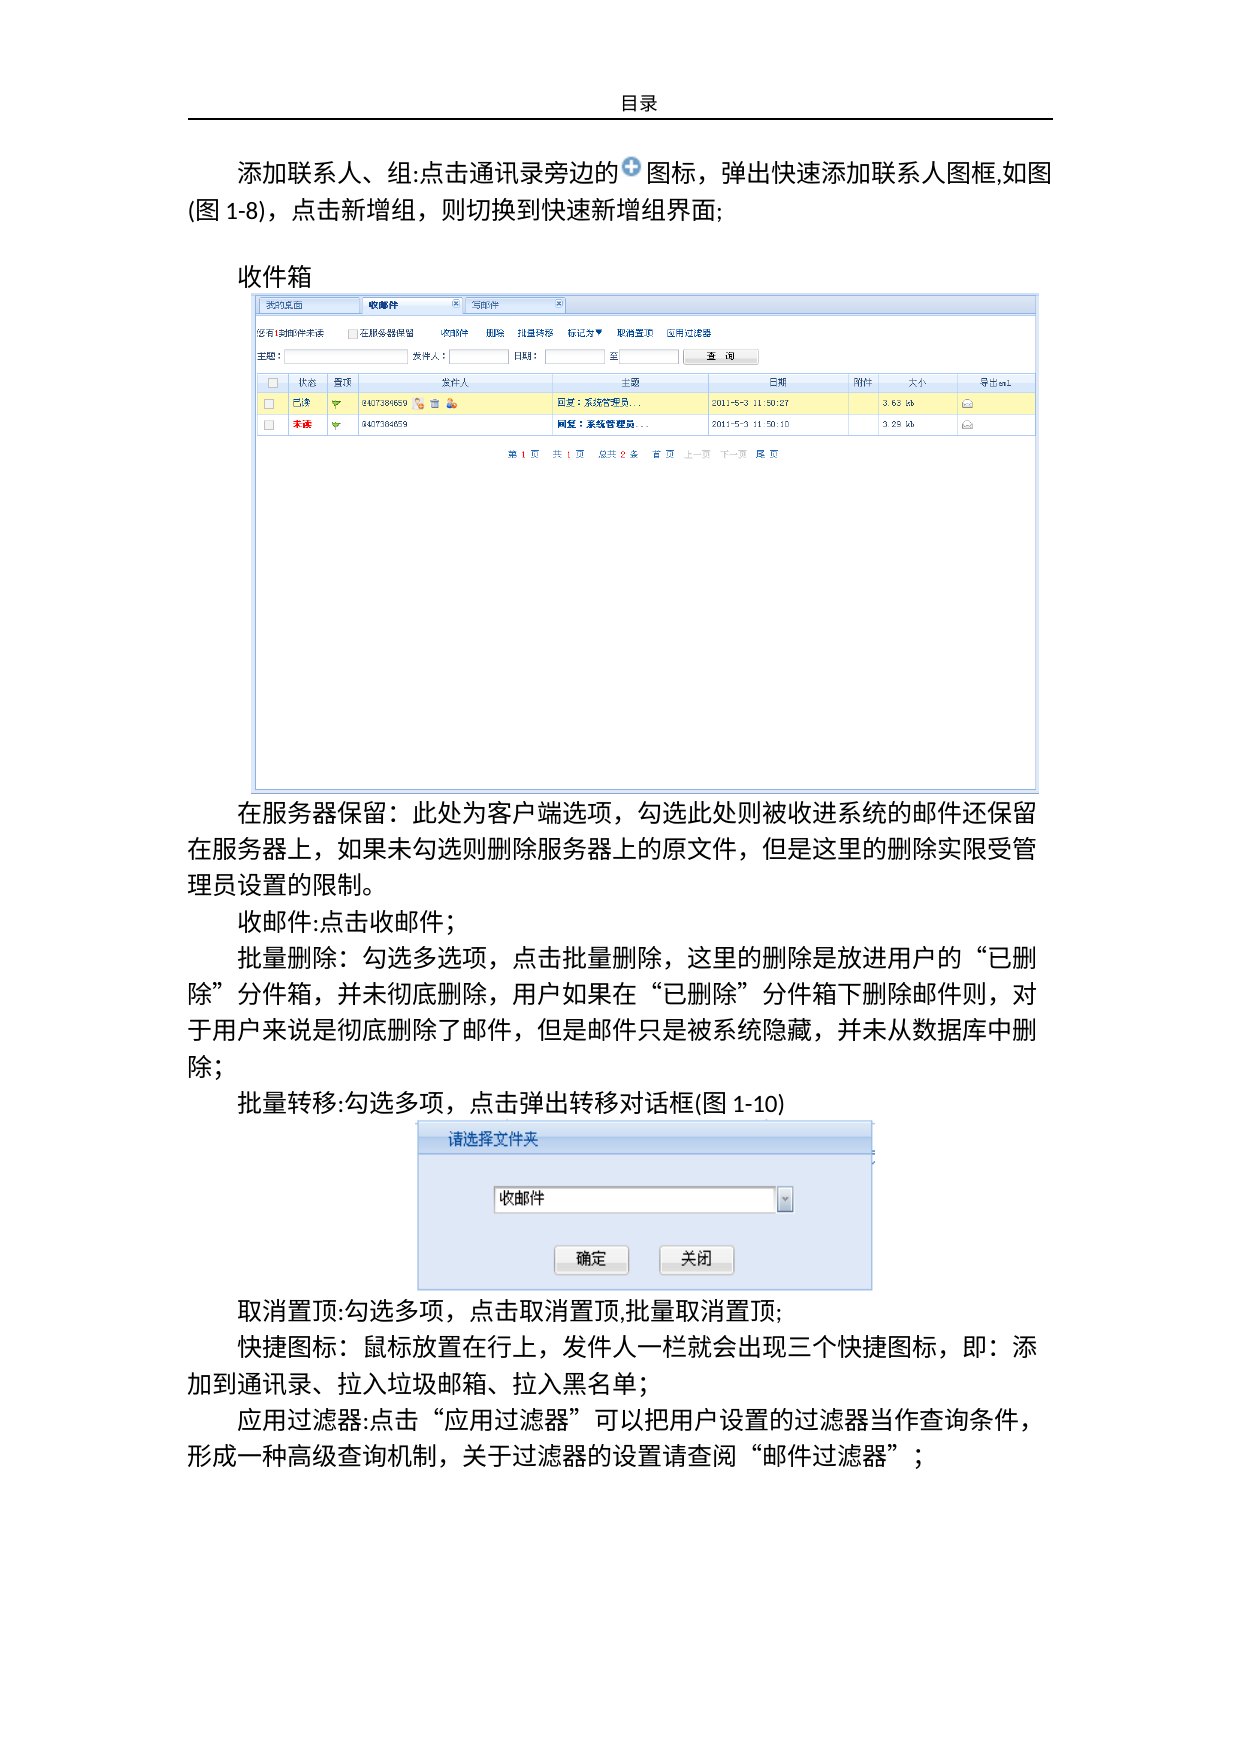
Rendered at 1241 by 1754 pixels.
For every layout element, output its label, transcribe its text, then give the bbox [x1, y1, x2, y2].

text 收件箱 [237, 257, 1053, 293]
text 批量删除：勾选多选项，点击批量删除，这里的删除是放进用户的“已删除”分件箱，并未彻底删除，用户如果在“已删除”分件箱下删除邮件则，对于用户来说是彻底删除了邮件，但是邮件只是被系统隐藏，并未从数据库中删除； [187, 938, 1053, 1083]
text 批量转移:勾选多项，点击弹出转移对话框(图1-10) [187, 1083, 1053, 1119]
text 在服务器保留：此处为客户端选项，勾选此处则被收进系统的邮件还保留在服务器上，如果未勾选则删除服务器上的原文件，但是这里的删除实限受管理员设置的限制。 [187, 793, 1053, 902]
text 收邮件:点击收邮件； [187, 902, 1053, 938]
text 应用过滤器:点击“应用过滤器”可以把用户设置的过滤器当作查询条件，形成一种高级查询机制，关于过滤器的设置请查阅“邮件过滤器”； [187, 1400, 1053, 1473]
text 添加联系人、组:点击通讯录旁边的图标，弹出快速添加联系人图框,如图(图1-8)，点击新增组，则切换到快速新增组界面; [187, 150, 1053, 226]
picture [251, 293, 1039, 794]
text 取消置顶:勾选多项，点击取消置顶,批量取消置顶; [187, 1292, 1053, 1328]
picture [415, 1119, 875, 1292]
text 快捷图标：鼠标放置在行上，发件人一栏就会出现三个快捷图标，即：添加到通讯录、拉入垃圾邮箱、拉入黑名单； [187, 1328, 1053, 1400]
picture [619, 149, 646, 183]
